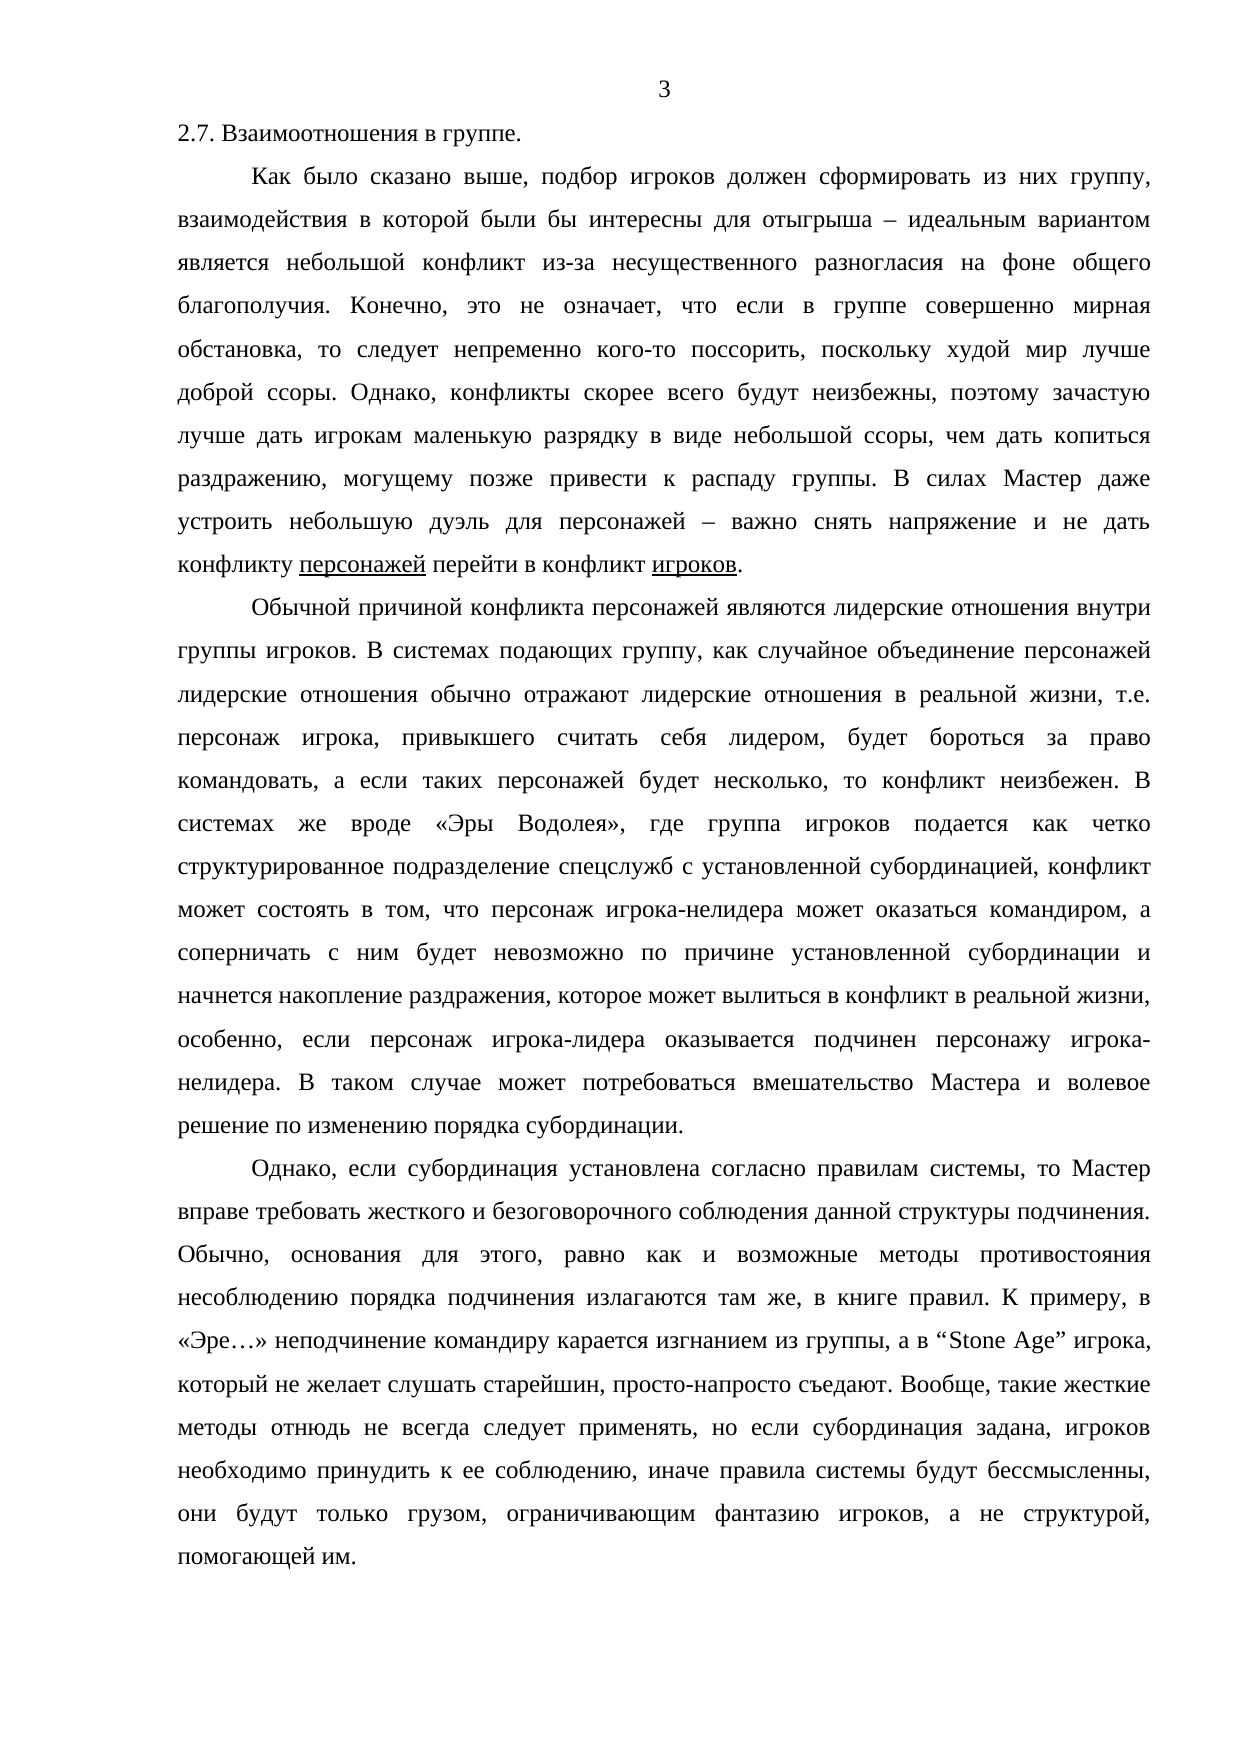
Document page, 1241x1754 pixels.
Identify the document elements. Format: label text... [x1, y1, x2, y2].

text Обычной причиной конфликта персонажей являются лидерские отношения внутри группы игроков. В системах подающих группу, как случайное объединение персонажей лидерские отношения обычно отражают лидерские отношения в реальной жизни, т.е. персонаж игрока, привыкшего считать себя лидером, будет бороться за право командовать, а если таких персонажей будет несколько, то конфликт неизбежен. В системах же вроде «Эры Водолея», где группа игроков подается как четко структурированное подразделение спецслужб с установленной субординацией, конфликт может состоять в том, что персонаж игрока-нелидера может оказаться командиром, а соперничать с ним будет невозможно по причине установленной субординации и начнется накопление раздражения, которое может вылиться в конфликт в реальной жизни, особенно, если персонаж игрока-лидера оказывается подчинен персонажу игрока-нелидера. В таком случае может потребоваться вмешательство Мастера и волевое решение по изменению порядка субординации. [177, 592, 1152, 1139]
text Как было сказано выше, подбор игроков должен сформировать из них группу, взаимодействия в которой были бы интересны для отыгрыша – идеальным вариантом является небольшой конфликт из-за несущественного разногласия на фоне общего благополучия. Конечно, это не означает, что если в группе совершенно мирная обстановка, то следует непременно кого-то поссорить, поскольку худой мир лучше доброй ссоры. Однако, конфликты скорее всего будут неизбежны, поэтому зачастую лучше дать игрокам маленькую разрядку в виде небольшой ссоры, чем дать копиться раздражению, могущему позже привести к распаду группы. В силах Мастер даже устроить небольшую дуэль для персонажей – важно снять напряжение и не дать конфликту персонажей перейти в конфликт игроков. [177, 161, 1152, 578]
text 2.7. Взаимоотношения в группе. [177, 118, 1152, 147]
text Однако, если субординация установлена согласно правилам системы, то Мастер вправе требовать жесткого и безоговорочного соблюдения данной структуры подчинения. Обычно, основания для этого, равно как и возможные методы противостояния несоблюдению порядка подчинения излагаются там же, в книге правил. К примеру, в «Эре…» неподчинение командиру карается изгнанием из группы, а в “Stone Age” игрока, который не желает слушать старейшин, просто-напросто съедают. Вообще, такие жесткие методы отнюдь не всегда следует применять, но если субординация задана, игроков необходимо принудить к ее соблюдению, иначе правила системы будут бессмысленны, они будут только грузом, ограничивающим фантазию игроков, а не структурой, помогающей им. [177, 1153, 1152, 1570]
